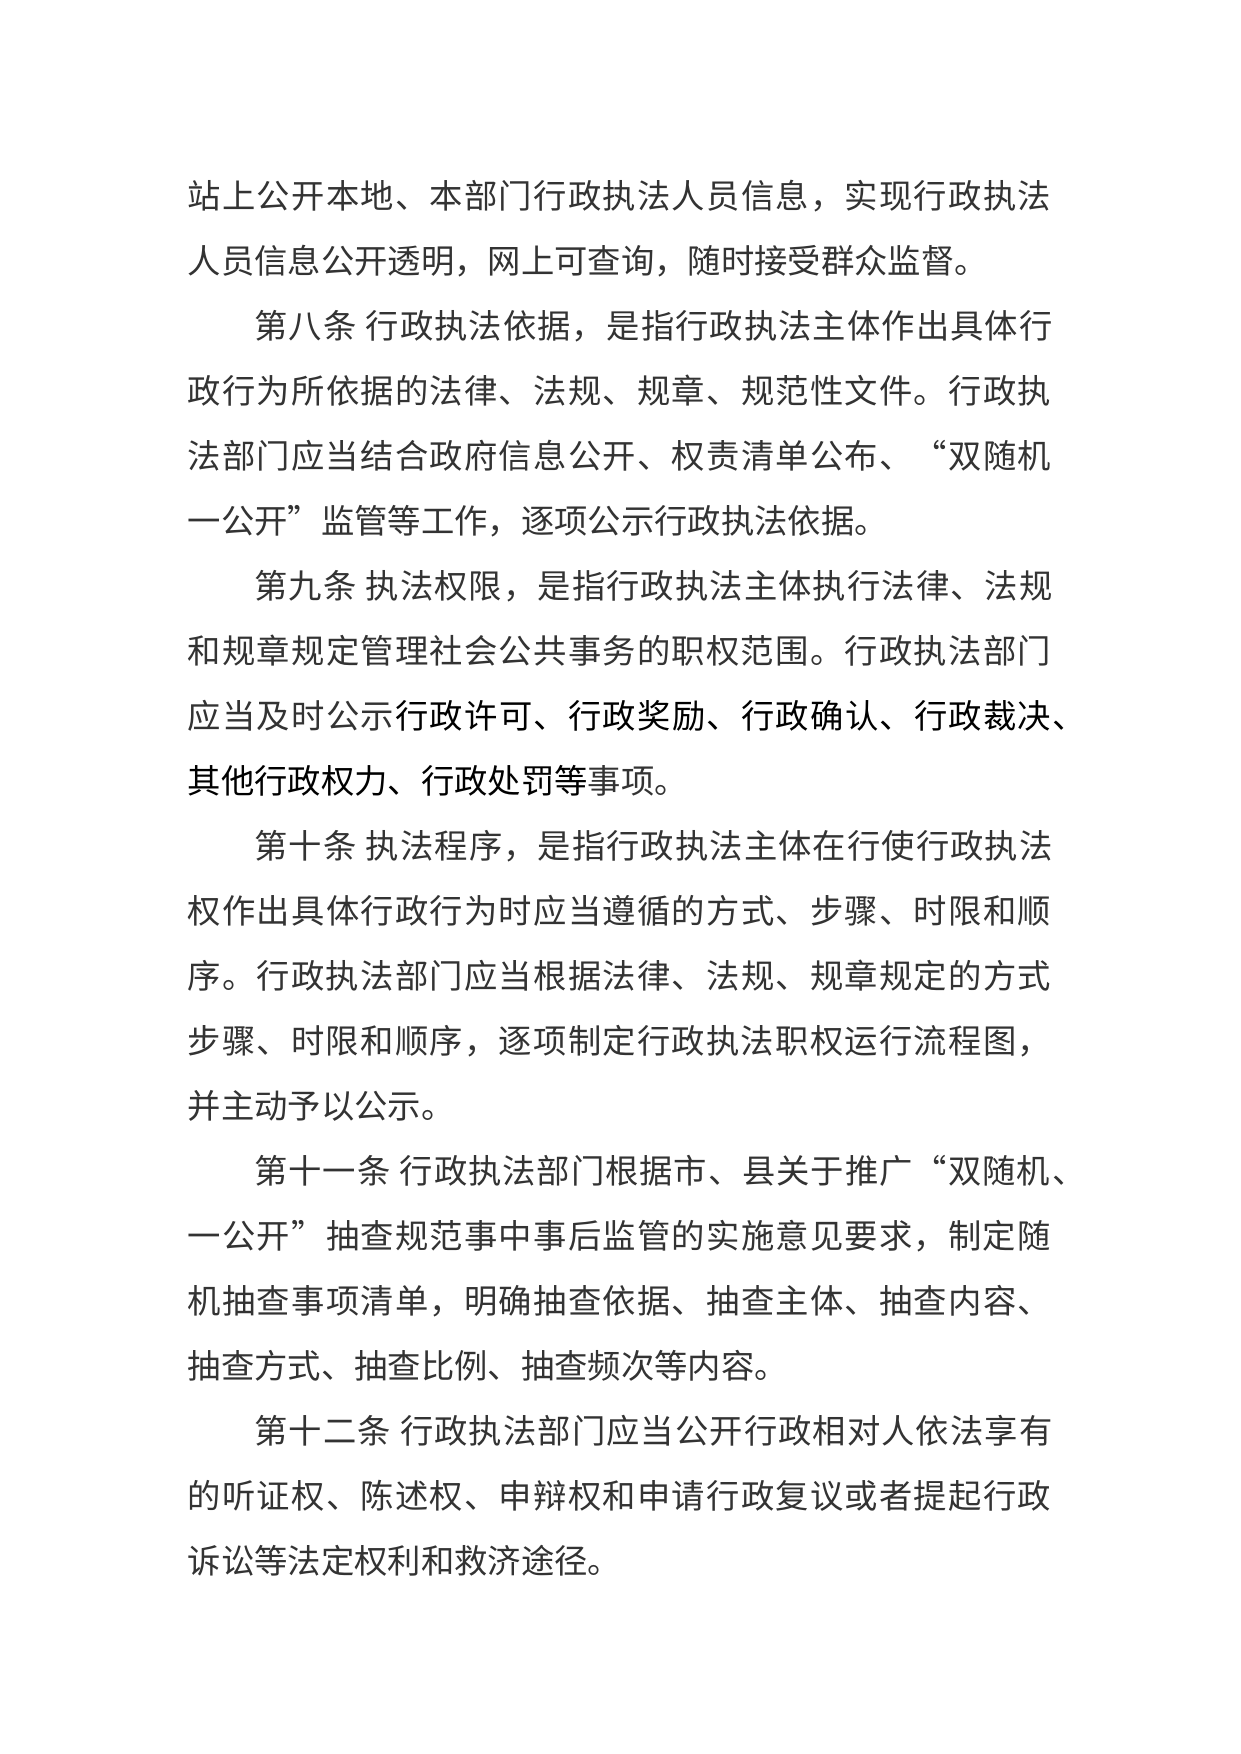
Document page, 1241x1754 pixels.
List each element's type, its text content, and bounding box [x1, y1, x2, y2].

text 第八条 行政执法依据，是指行政执法主体作出具体行政行为所依据的法律、法规、规章、规范性文件。行政执法部门应当结合政府信息公开、权责清单公布、“双随机、一公开”监管等工作，逐项公示行政执法依据。 [187, 292, 1053, 552]
text 第十一条 行政执法部门根据市、县关于推广“双随机、一公开”抽查规范事中事后监管的实施意见要求，制定随机抽查事项清单，明确抽查依据、抽查主体、抽查内容、抽查方式、抽查比例、抽查频次等内容。 [187, 1137, 1053, 1397]
text 第十二条 行政执法部门应当公开行政相对人依法享有的听证权、陈述权、申辩权和申请行政复议或者提起行政诉讼等法定权利和救济途径。 [187, 1397, 1053, 1592]
text 第九条 执法权限，是指行政执法主体执行法律、法规和规章规定管理社会公共事务的职权范围。行政执法部门应当及时公示行政许可、行政奖励、行政确认、行政裁决、其他行政权力、行政处罚等事项。 [187, 552, 1053, 812]
text 第十条 执法程序，是指行政执法主体在行使行政执法权作出具体行政行为时应当遵循的方式、步骤、时限和顺序。行政执法部门应当根据法律、法规、规章规定的方式、步骤、时限和顺序，逐项制定行政执法职权运行流程图，并主动予以公示。 [187, 812, 1053, 1137]
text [187, 162, 1053, 292]
